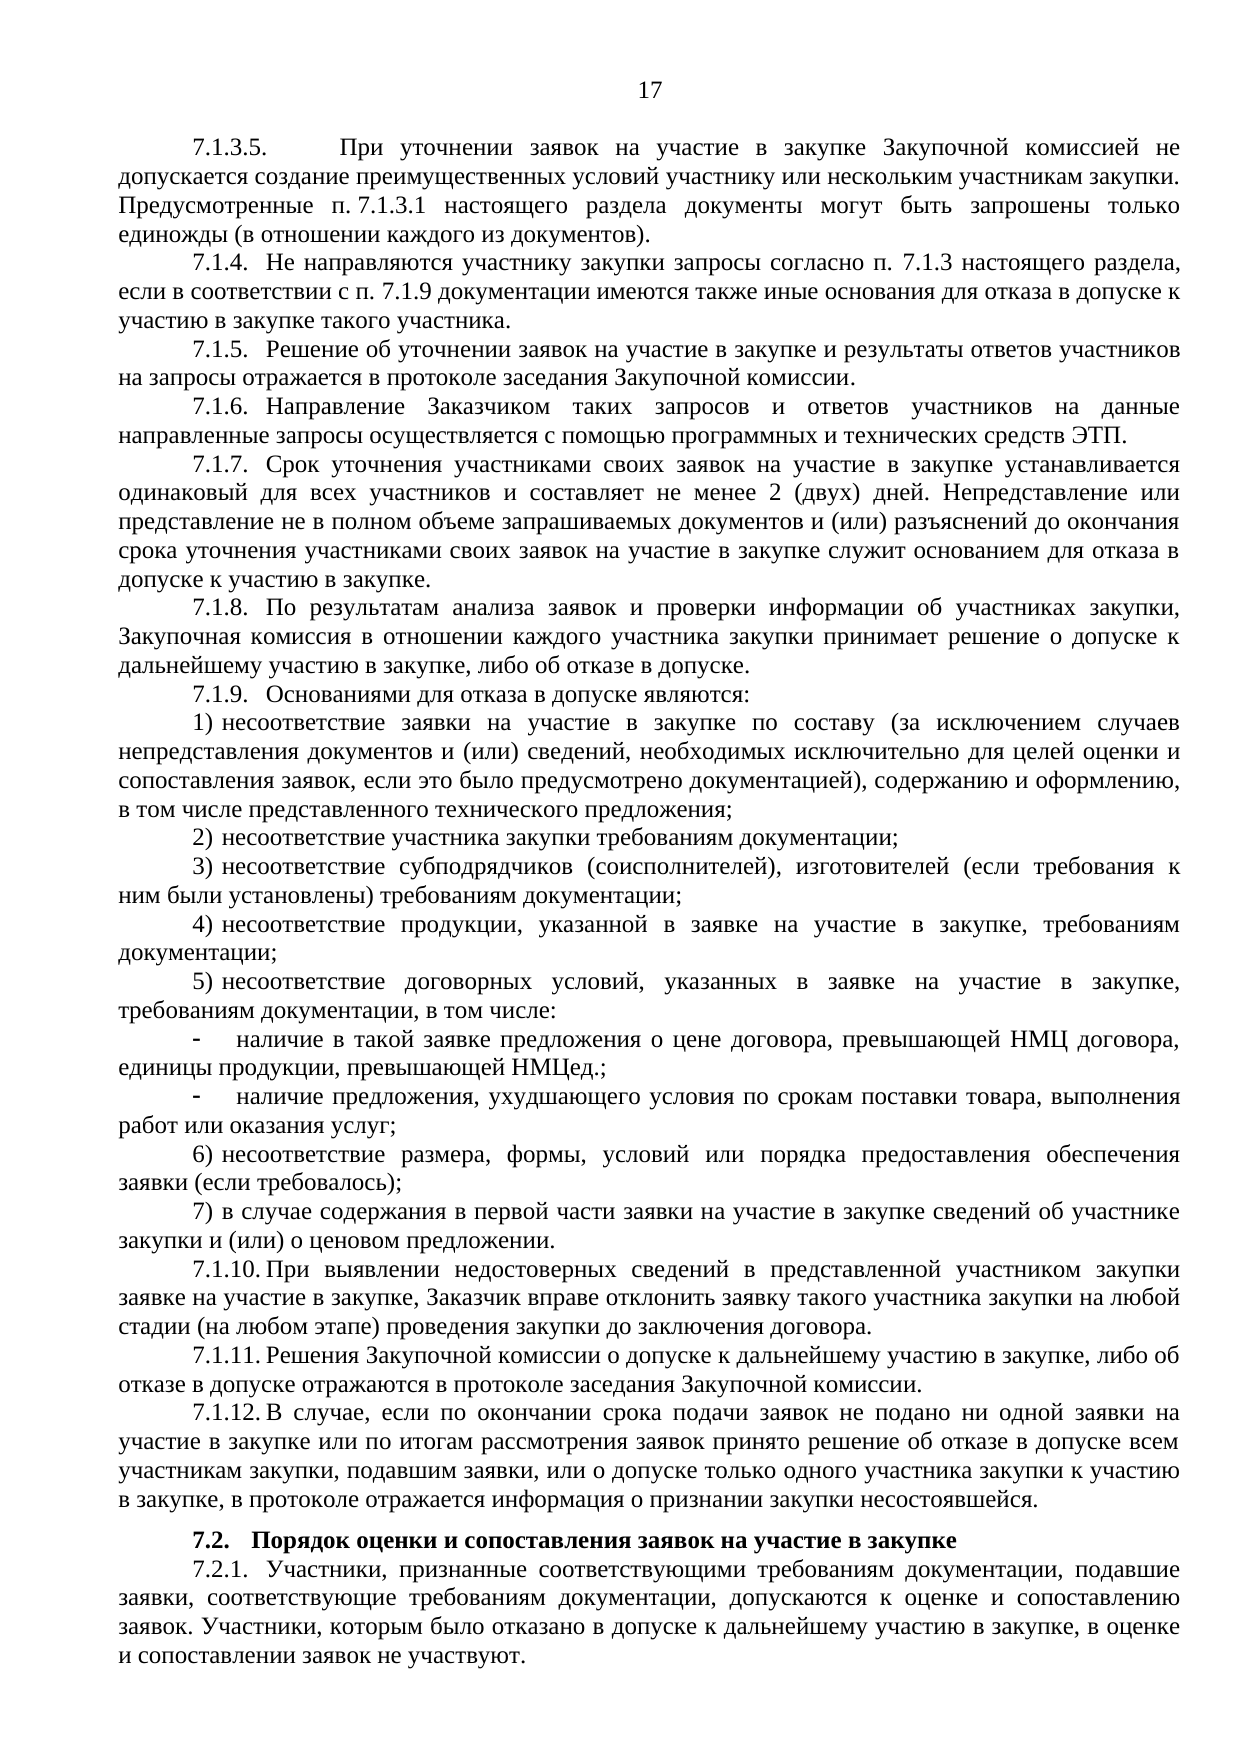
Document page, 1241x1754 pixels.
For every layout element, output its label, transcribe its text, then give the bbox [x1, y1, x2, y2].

list несоответствие договорных условий, указанных в заявке на участие в закупке, требованиям документации, в том числе: [118, 966, 1181, 1024]
list Основаниями для отказа в допуске являются: [118, 679, 1181, 707]
list При уточнении заявок на участие в закупке Закупочной комиссией не допускается создание преимущественных условий участнику или нескольким участникам закупки. Предусмотренные п. 7.1.3.1 настоящего раздела документы могут быть запрошены только единожды (в отношении каждого из документов). [118, 132, 1181, 247]
list При выявлении недостоверных сведений в представленной участником закупки заявке на участие в закупке, Заказчик вправе отклонить заявку такого участника закупки на любой стадии (на любом этапе) проведения закупки до заключения договора. [118, 1254, 1181, 1340]
list несоответствие заявки на участие в закупке по составу (за исключением случаев непредставления документов и (или) сведений, необходимых исключительно для целей оценки и сопоставления заявок, если это было предусмотрено документацией), содержанию и оформлению, в том числе представленного технического предложения; [118, 707, 1181, 822]
list Решение об уточнении заявок на участие в закупке и результаты ответов участников на запросы отражается в протоколе заседания Закупочной комиссии. [118, 334, 1181, 391]
list наличие предложения, ухудшающего условия по срокам поставки товара, выполнения работ или оказания услуг; [118, 1081, 1181, 1139]
list Направление Заказчиком таких запросов и ответов участников на данные направленные запросы осуществляется с помощью программных и технических средств ЭТП. [118, 391, 1181, 449]
list Решения Закупочной комиссии о допуске к дальнейшему участию в закупке, либо об отказе в допуске отражаются в протоколе заседания Закупочной комиссии. [118, 1340, 1181, 1397]
list Участники, признанные соответствующими требованиям документации, подавшие заявки, соответствующие требованиям документации, допускаются к оценке и сопоставлению заявок. Участники, которым было отказано в допуске к дальнейшему участию в закупке, в оценке и сопоставлении заявок не участвуют. [118, 1554, 1181, 1669]
list Не направляются участнику закупки запросы согласно п. 7.1.3 настоящего раздела, если в соответствии с п. 7.1.9 документации имеются также иные основания для отказа в допуске к участию в закупке такого участника. [118, 247, 1181, 334]
list По результатам анализа заявок и проверки информации об участниках закупки, Закупочная комиссия в отношении каждого участника закупки принимает решение о допуске к дальнейшему участию в закупке, либо об отказе в допуске. [118, 592, 1181, 679]
list несоответствие участника закупки требованиям документации; [118, 822, 1181, 851]
list в случае содержания в первой части заявки на участие в закупке сведений об участнике закупки и (или) о ценовом предложении. [118, 1196, 1181, 1254]
list несоответствие продукции, указанной в заявке на участие в закупке, требованиям документации; [118, 909, 1181, 966]
list несоответствие субподрядчиков (соисполнителей), изготовителей (если требования к ним были установлены) требованиям документации; [118, 851, 1181, 909]
list В случае, если по окончании срока подачи заявок не подано ни одной заявки на участие в закупке или по итогам рассмотрения заявок принято решение об отказе в допуске всем участникам закупки, подавшим заявки, или о допуске только одного участника закупки к участию в закупке, в протоколе отражается информация о признании закупки несостоявшейся. [118, 1397, 1181, 1512]
list несоответствие размера, формы, условий или порядка предоставления обеспечения заявки (если требовалось); [118, 1139, 1181, 1196]
list Срок уточнения участниками своих заявок на участие в закупке устанавливается одинаковый для всех участников и составляет не менее 2 (двух) дней. Непредставление или представление не в полном объеме запрашиваемых документов и (или) разъяснений до окончания срока уточнения участниками своих заявок на участие в закупке служит основанием для отказа в допуске к участию в закупке. [118, 449, 1181, 592]
list наличие в такой заявке предложения о цене договора, превышающей НМЦ договора, единицы продукции, превышающей НМЦед.; [118, 1024, 1181, 1081]
list Порядок оценки и сопоставления заявок на участие в закупке [118, 1525, 1181, 1554]
